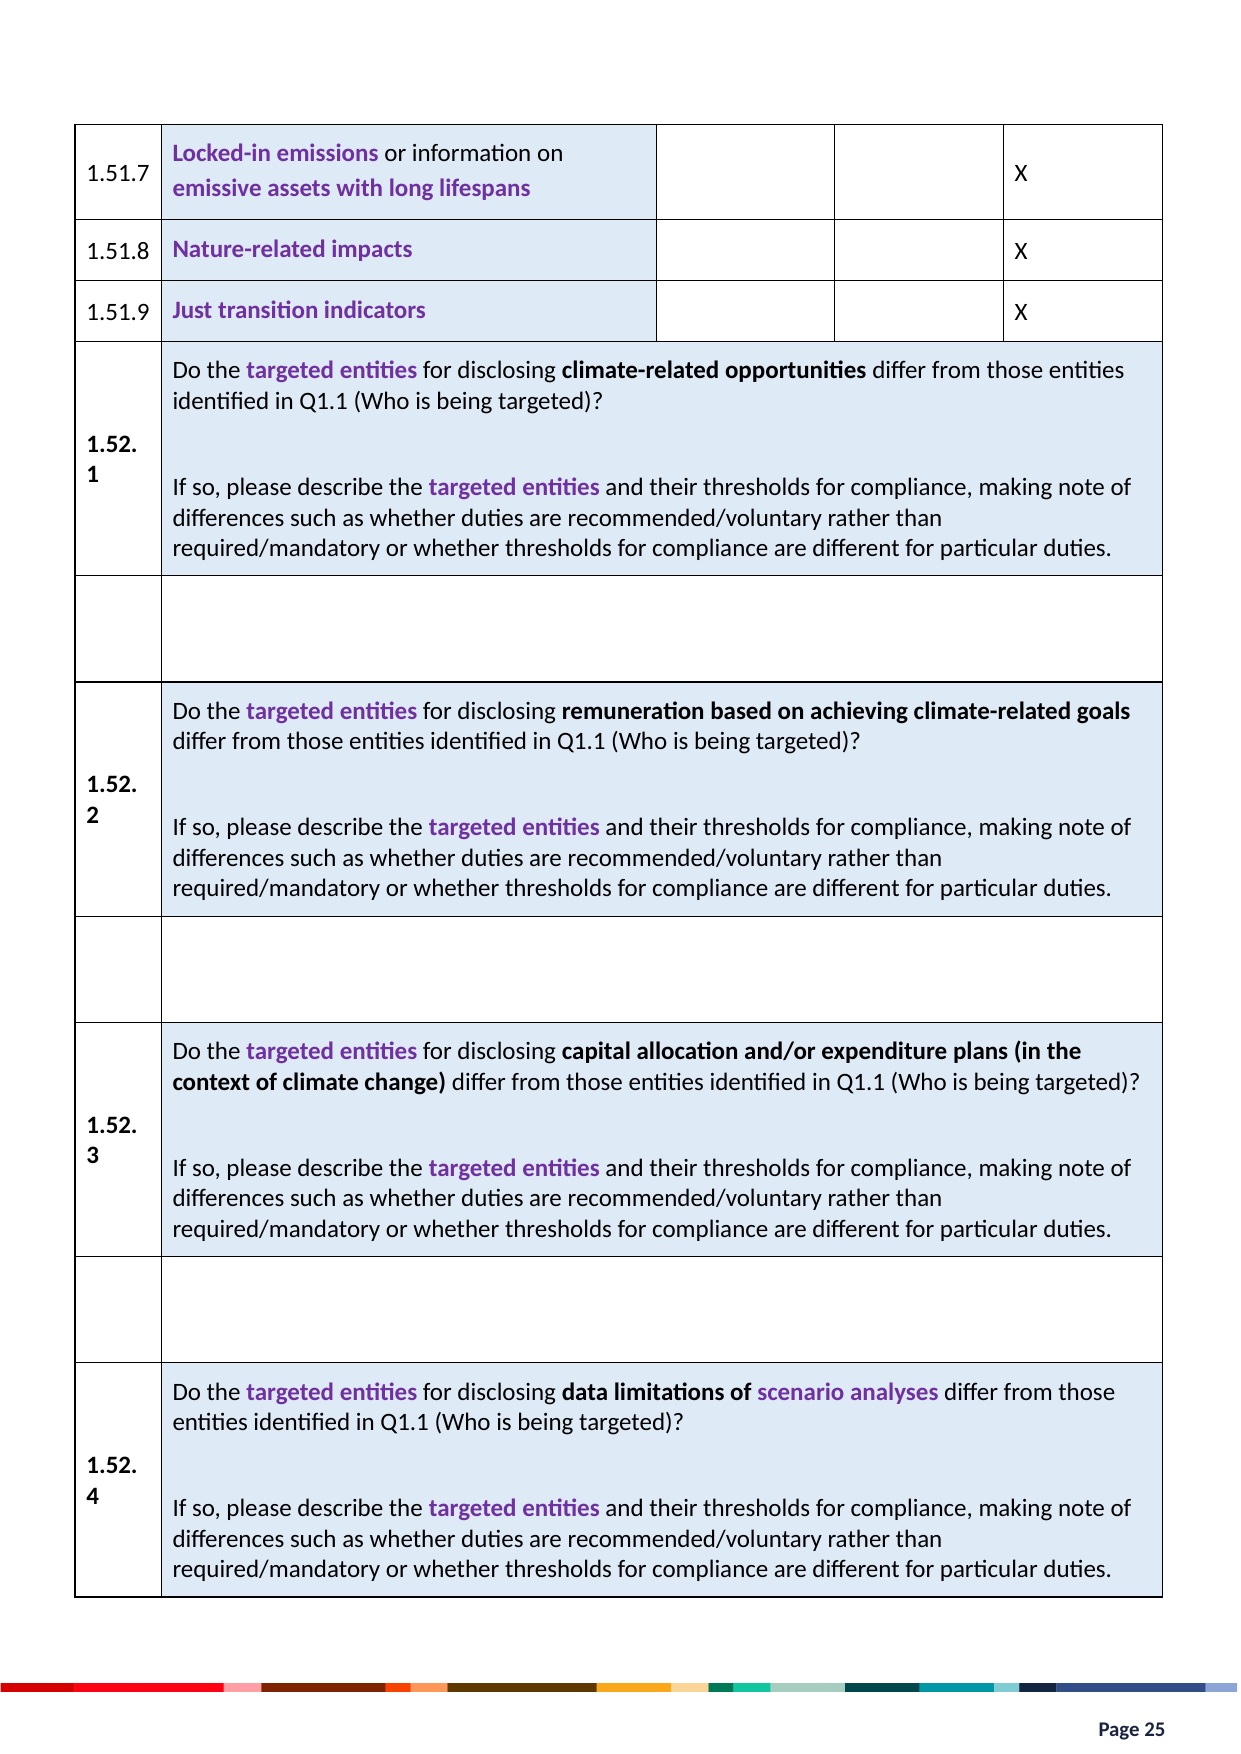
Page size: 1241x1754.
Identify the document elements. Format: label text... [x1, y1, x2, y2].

table_cell [76, 917, 161, 1022]
table_cell 1.51.9 [76, 281, 161, 341]
table_cell Do the targeted entities for disclosing data limitations of scenario analyses differ from those entities identified in Q1.1 (Who is being targeted)? If so, please describe the targeted entities and their thresholds for compliance, making note of differences such as whether duties are recommended/voluntary rather than required/mandatory or whether thresholds for compliance are different for particular duties. [162, 1363, 1162, 1596]
table_cell Do the targeted entities for disclosing capital allocation and/or expenditure plans (in the context of climate change) differ from those entities identified in Q1.1 (Who is being targeted)? If so, please describe the targeted entities and their thresholds for compliance, making note of differences such as whether duties are recommended/voluntary rather than required/mandatory or whether thresholds for compliance are different for particular duties. [162, 1023, 1162, 1256]
table_cell [76, 576, 161, 681]
table_cell [76, 1257, 161, 1362]
table_cell [657, 125, 834, 219]
table_cell 1.52.3 [76, 1023, 161, 1256]
table_cell 1.52.1 [76, 342, 161, 575]
table_cell [835, 220, 1003, 280]
table_cell 1.52.4 [76, 1363, 161, 1596]
table_cell [162, 917, 1162, 1022]
table_cell [657, 220, 834, 280]
table_cell X [1004, 220, 1162, 280]
table_cell 1.52.2 [76, 683, 161, 916]
table_cell [835, 281, 1003, 341]
table_cell Do the targeted entities for disclosing remuneration based on achieving climate-related goals differ from those entities identified in Q1.1 (Who is being targeted)? If so, please describe the targeted entities and their thresholds for compliance, making note of differences such as whether duties are recommended/voluntary rather than required/mandatory or whether thresholds for compliance are different for particular duties. [162, 683, 1162, 916]
table_cell 1.51.8 [76, 220, 161, 280]
table_cell 1.51.7 [76, 125, 161, 219]
table_cell Do the targeted entities for disclosing climate-related opportunities differ from those entities identified in Q1.1 (Who is being targeted)? If so, please describe the targeted entities and their thresholds for compliance, making note of differences such as whether duties are recommended/voluntary rather than required/mandatory or whether thresholds for compliance are different for particular duties. [162, 342, 1162, 575]
table_cell [657, 281, 834, 341]
table_cell Nature-related impacts [162, 220, 656, 280]
table_cell X [1004, 281, 1162, 341]
table_cell [162, 576, 1162, 681]
table_cell Locked-in emissions or information on emissive assets with long lifespans [162, 125, 656, 219]
table_cell Just transition indicators [162, 281, 656, 341]
table_cell [162, 1257, 1162, 1362]
picture [0, 1683, 1236, 1692]
table_cell [835, 125, 1003, 219]
table_cell X [1004, 125, 1162, 219]
